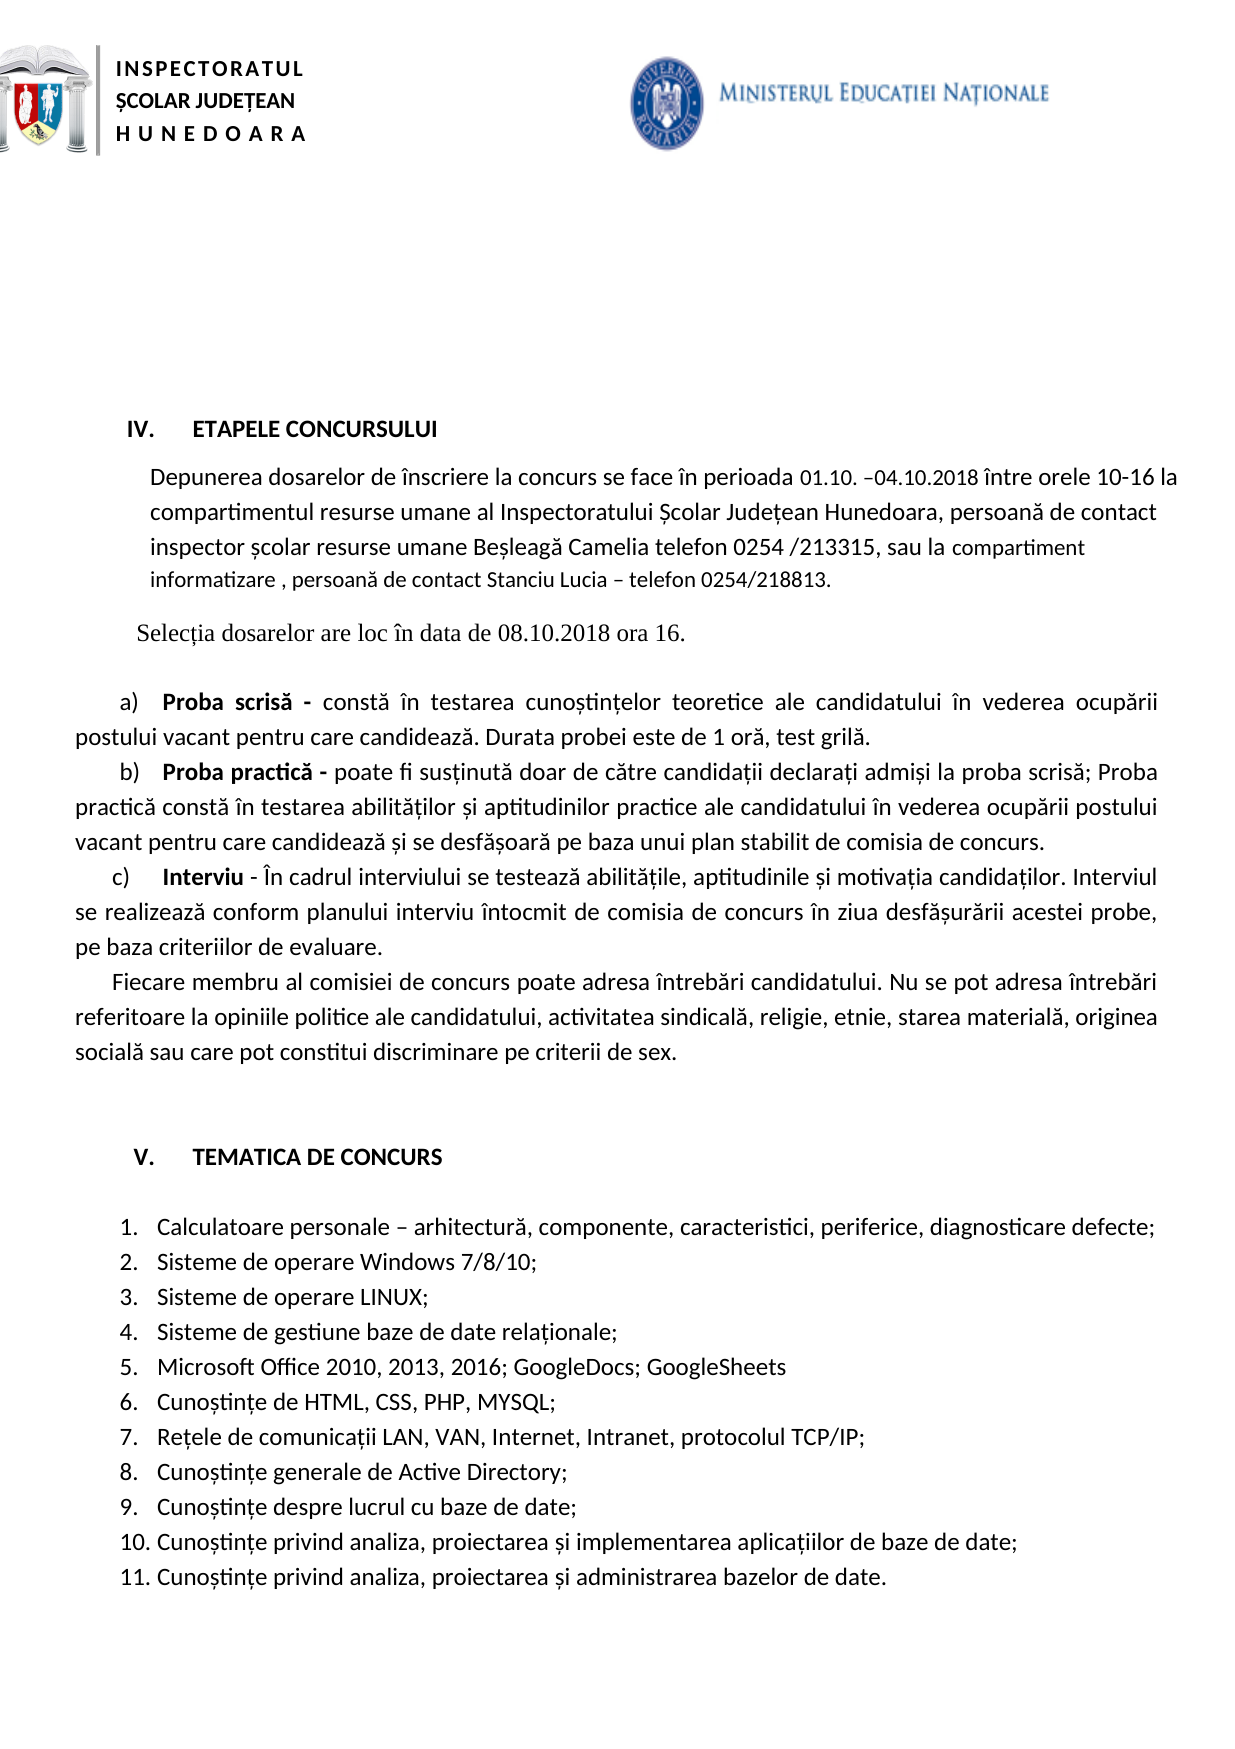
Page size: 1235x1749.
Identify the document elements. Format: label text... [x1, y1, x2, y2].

list ETAPELE CONCURSULUI [155, 413, 1159, 444]
list Rețele de comunicații LAN, VAN, Internet, Intranet, protocolul TCP/IP; [119, 1422, 1159, 1452]
list Cunoştinţe generale de Active Directory; [119, 1457, 1159, 1487]
list Calculatoare personale – arhitectură, componente, caracteristici, periferice, diagnosticare defecte; [119, 1212, 1159, 1242]
text Depunerea dosarelor de înscriere la concurs se face în perioada 01.10. –04.10.2018 între orele 10-16 la compartimentul resurse umane al Inspectoratului Școlar Județean Hunedoara, persoană de contact inspector școlar resurse umane Beșleagă Camelia telefon 0254 /213315, sau la compartiment informatizare , persoană de contact Stanciu Lucia – telefon 0254/218813. [150, 461, 1218, 593]
picture [628, 45, 1062, 163]
text Fiecare membru al comisiei de concurs poate adresa întrebări candidatului. Nu se pot adresa întrebări referitoare la opiniile politice ale candidatului, activitatea sindicală, religie, etnie, starea materială, originea socială sau care pot constitui discriminare pe criterii de sex. [75, 967, 1159, 1067]
list Sisteme de operare Windows 7/8/10; [119, 1247, 1159, 1277]
list Microsoft Office 2010, 2013, 2016; GoogleDocs; GoogleSheets [119, 1352, 1159, 1382]
list Cunoştinţe despre lucrul cu baze de date; [119, 1492, 1159, 1522]
list Sisteme de operare LINUX; [119, 1282, 1159, 1312]
list Proba practică - poate fi susținută doar de către candidații declarați admiși la proba scrisă; Proba practică constă în testarea abilităților și aptitudinilor practice ale candidatului în vederea ocupării postului vacant pentru care candidează și se desfășoară pe baza unui plan stabilit de comisia de concurs. [75, 757, 1159, 857]
list Cunoştinţe privind analiza, proiectarea şi implementarea aplicaţiilor de baze de date; [119, 1527, 1159, 1557]
list Sisteme de gestiune baze de date relaționale; [119, 1317, 1159, 1347]
list TEMATICA DE CONCURS [155, 1142, 1159, 1172]
picture [0, 45, 100, 156]
list Interviu - În cadrul interviului se testează abilitățile, aptitudinile și motivația candidaților. Interviul se realizează conform planului interviu întocmit de comisia de concurs în ziua desfășurării acestei probe, pe baza criteriilor de evaluare. [75, 862, 1159, 962]
list Proba scrisă - constă în testarea cunoștințelor teoretice ale candidatului în vederea ocupării postului vacant pentru care candidează. Durata probei este de 1 oră, test grilă. [75, 687, 1159, 752]
list Selecția dosarelor are loc în data de 08.10.2018 ora 16. [117, 618, 1159, 647]
list Cunoştinţe privind analiza, proiectarea şi administrarea bazelor de date. [119, 1562, 1159, 1592]
list Cunoștințe de HTML, CSS, PHP, MYSQL; [119, 1387, 1159, 1417]
